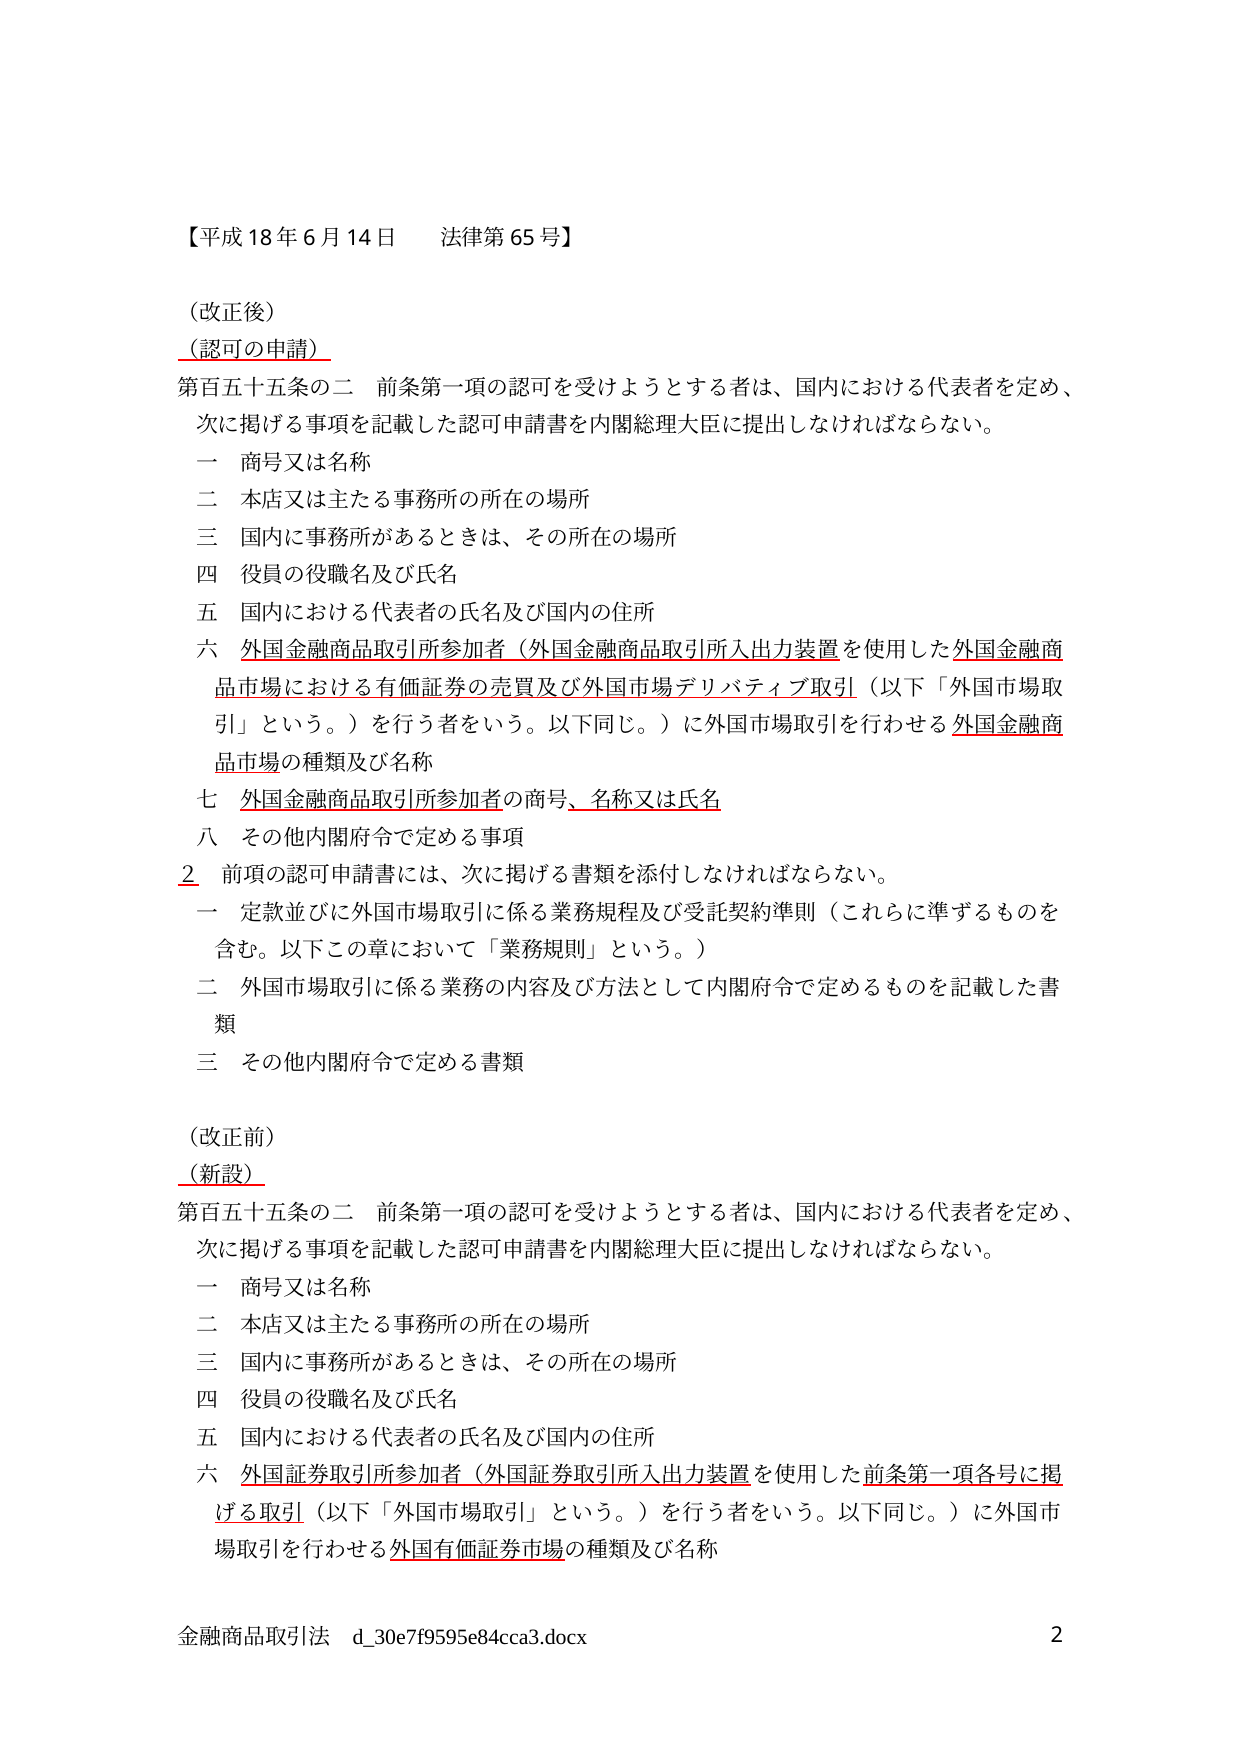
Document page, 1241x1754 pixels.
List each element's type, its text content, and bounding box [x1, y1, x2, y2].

text 四 役員の役職名及び氏名 [196, 1379, 1063, 1417]
text 六 外国証券取引所参加者（外国証券取引所入出力装置を使用した前条第一項各号に掲げる取引（以下「外国市場取引」という。）を行う者をいう。以下同じ。）に外国市場取引を行わせる外国有価証券市場の種類及び名称 [196, 1454, 1063, 1567]
text 四 役員の役職名及び氏名 [196, 554, 1063, 592]
text 一 商号又は名称 [196, 1267, 1063, 1304]
text （認可の申請） [177, 329, 1063, 367]
text 六 外国金融商品取引所参加者（外国金融商品取引所入出力装置を使用した外国金融商品市場における有価証券の売買及び外国市場デリバティブ取引（以下「外国市場取引」という。）を行う者をいう。以下同じ。）に外国市場取引を行わせる外国金融商品市場の種類及び名称 [196, 629, 1063, 779]
text 五 国内における代表者の氏名及び国内の住所 [196, 592, 1063, 629]
text （改正前） [177, 1117, 1063, 1154]
text 第百五十五条の二 前条第一項の認可を受けようとする者は、国内における代表者を定め、次に掲げる事項を記載した認可申請書を内閣総理大臣に提出しなければならない。 [177, 367, 1063, 442]
text ２ 前項の認可申請書には、次に掲げる書類を添付しなければならない。 [177, 854, 1063, 892]
text （新設） [177, 1154, 1063, 1192]
text 三 国内に事務所があるときは、その所在の場所 [196, 517, 1063, 554]
text （改正後） [177, 292, 1063, 329]
text 三 その他内閣府令で定める書類 [196, 1042, 1063, 1079]
text 二 本店又は主たる事務所の所在の場所 [196, 1304, 1063, 1342]
text 二 外国市場取引に係る業務の内容及び方法として内閣府令で定めるものを記載した書類 [196, 967, 1063, 1042]
text 五 国内における代表者の氏名及び国内の住所 [196, 1417, 1063, 1454]
text 七 外国金融商品取引所参加者の商号、名称又は氏名 [196, 779, 1063, 817]
text 三 国内に事務所があるときは、その所在の場所 [196, 1342, 1063, 1379]
text 【平成18年6月14日 法律第65号】 [177, 217, 1063, 254]
text 第百五十五条の二 前条第一項の認可を受けようとする者は、国内における代表者を定め、次に掲げる事項を記載した認可申請書を内閣総理大臣に提出しなければならない。 [177, 1192, 1063, 1267]
text 一 商号又は名称 [196, 442, 1063, 479]
text 一 定款並びに外国市場取引に係る業務規程及び受託契約準則（これらに準ずるものを含む。以下この章において「業務規則」という。） [196, 892, 1063, 967]
text 二 本店又は主たる事務所の所在の場所 [196, 479, 1063, 517]
text 八 その他内閣府令で定める事項 [196, 817, 1063, 854]
